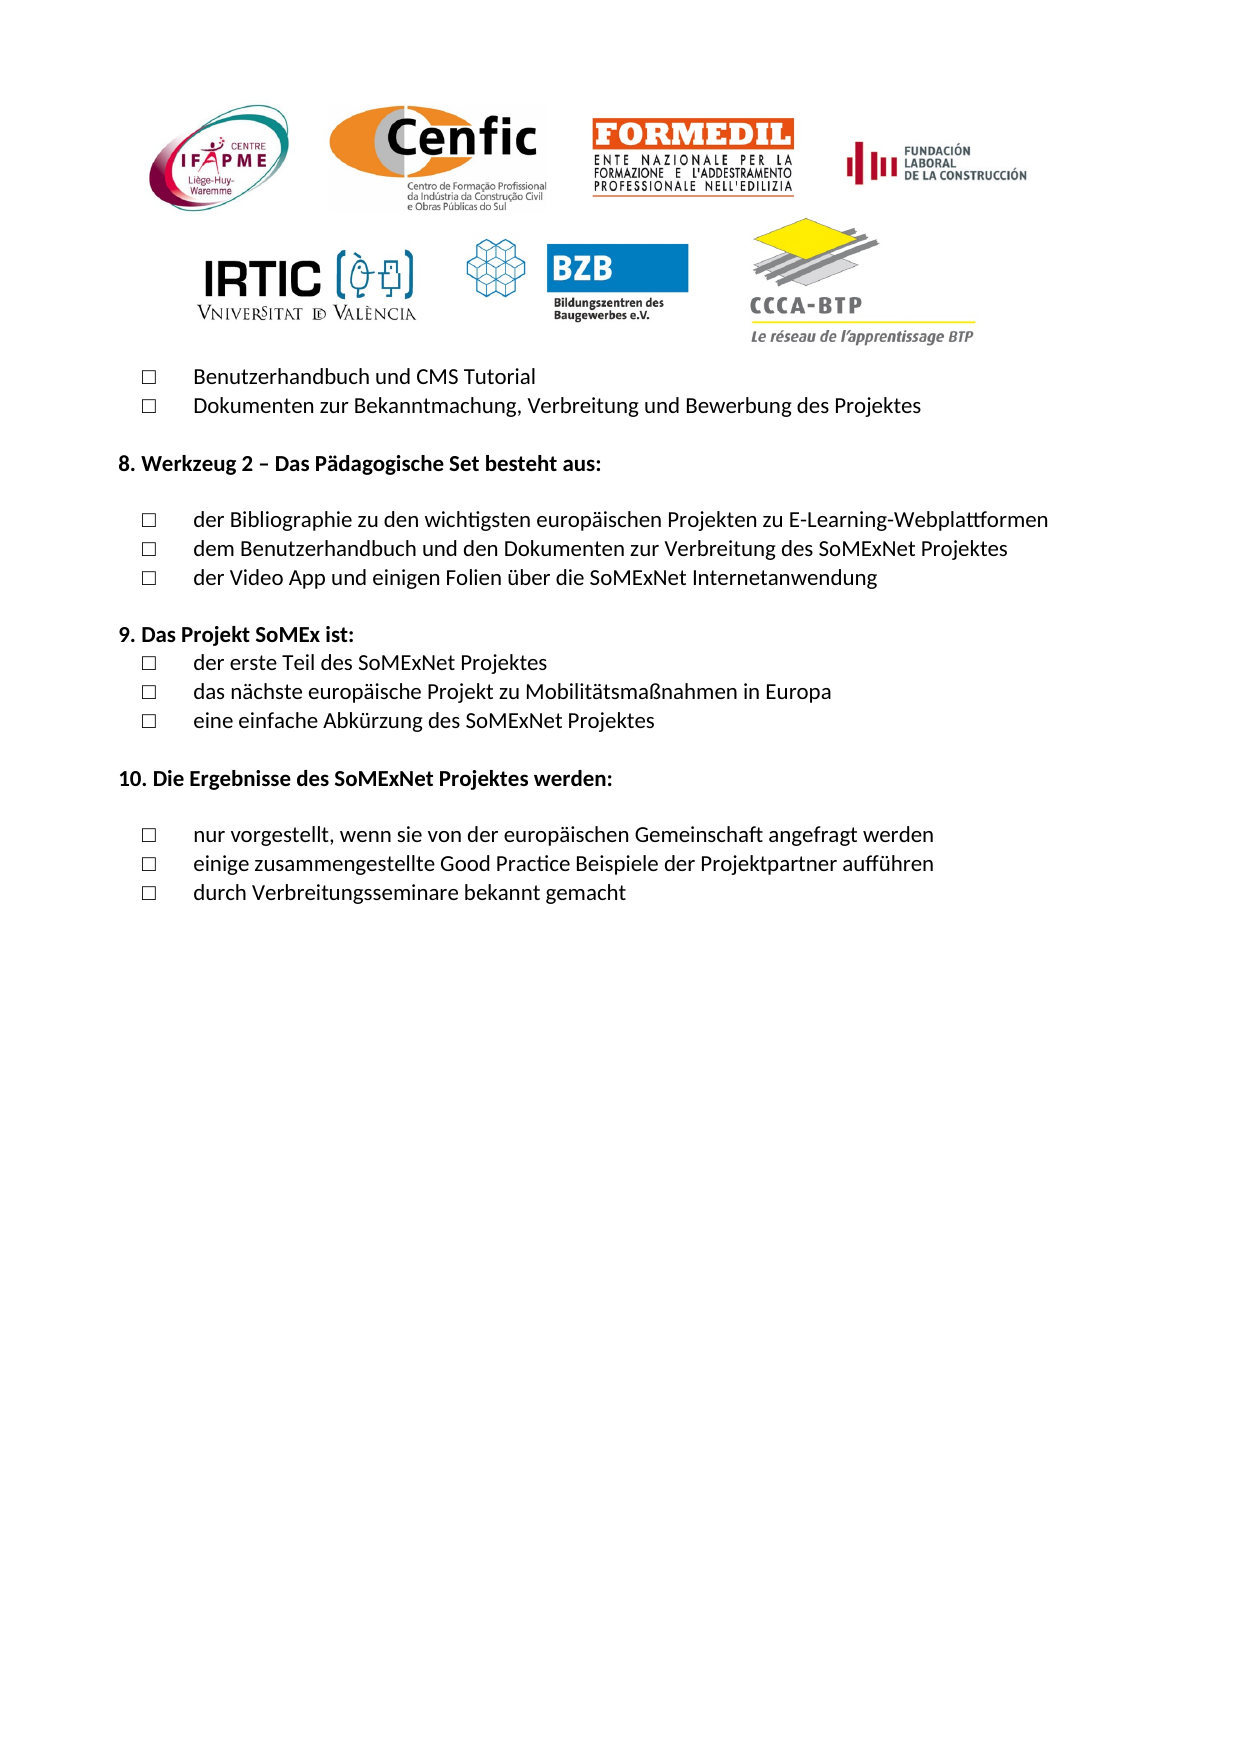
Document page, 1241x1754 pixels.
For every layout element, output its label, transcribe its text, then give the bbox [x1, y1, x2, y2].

list nur vorgestellt, wenn sie von der europäischen Gemeinschaft angefragt werden [156, 820, 1122, 849]
list dem Benutzerhandbuch und den Dokumenten zur Verbreitung des SoMExNet Projektes [156, 534, 1122, 563]
list der Video App und einigen Folien über die SoMExNet Internetanwendung [156, 563, 1122, 592]
list Dokumenten zur Bekanntmachung, Verbreitung und Bewerbung des Projektes [156, 391, 1122, 421]
text 8. Werkzeug 2 – Das Pädagogische Set besteht aus: [118, 449, 1122, 477]
list Benutzerhandbuch und CMS Tutorial [156, 362, 1122, 391]
list der Bibliographie zu den wichtigsten europäischen Projekten zu E-Learning-Webplattformen [156, 505, 1122, 534]
list durch Verbreitungsseminare bekannt gemacht [156, 878, 1122, 907]
list das nächste europäische Projekt zu Mobilitätsmaßnahmen in Europa [156, 677, 1122, 707]
list einige zusammengestellte Good Practice Beispiele der Projektpartner aufführen [156, 849, 1122, 878]
list der erste Teil des SoMExNet Projektes [156, 648, 1122, 677]
list eine einfache Abkürzung des SoMExNet Projektes [156, 707, 1122, 736]
picture [118, 73, 1064, 363]
text 10. Die Ergebnisse des SoMExNet Projektes werden: [118, 764, 1122, 792]
text 9. Das Projekt SoMEx ist: [118, 620, 1122, 648]
